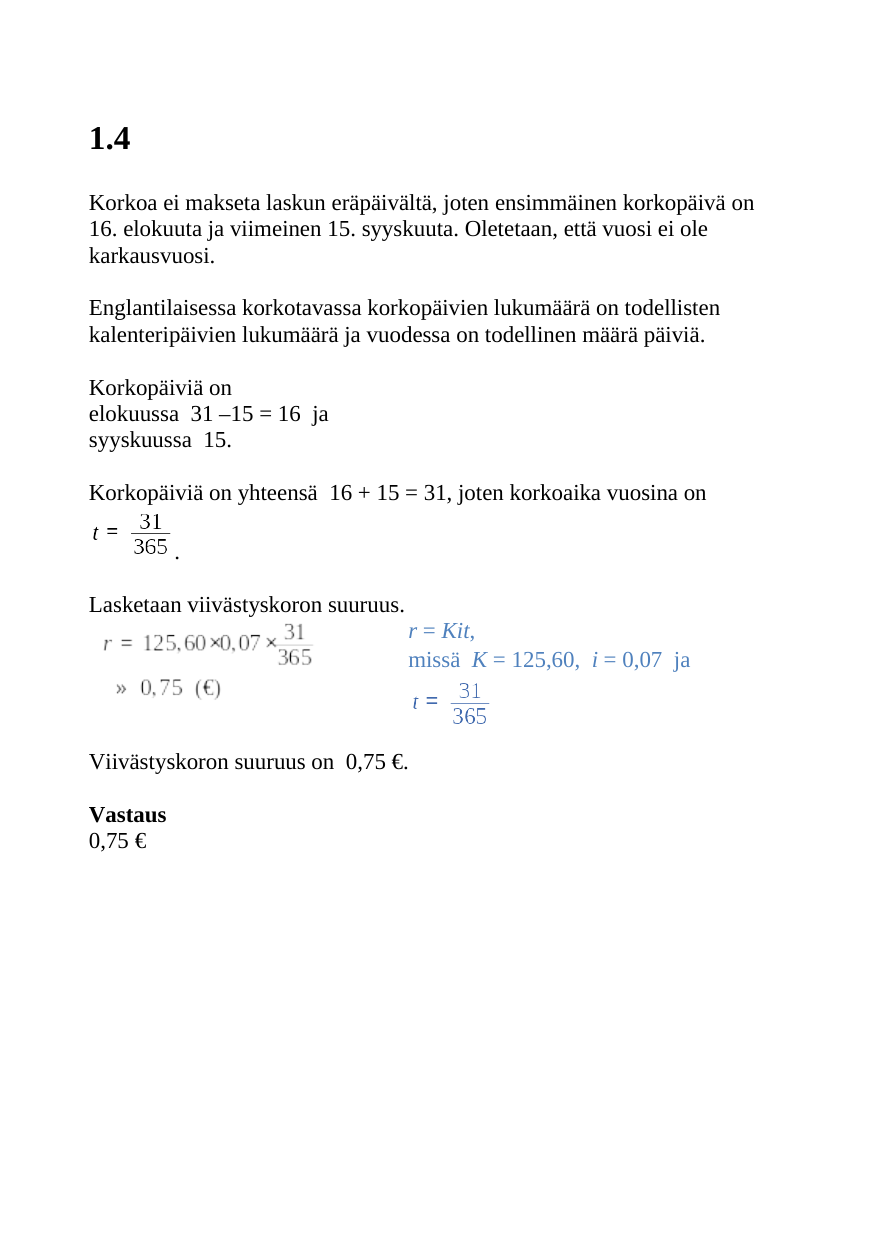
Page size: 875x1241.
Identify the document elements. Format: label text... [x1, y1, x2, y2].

text Korkopäiviä on yhteensä 16 + 15 = 31, joten korkoaika vuosina on . [89, 479, 785, 564]
table_header [89, 617, 397, 748]
text 0,75 € [89, 827, 785, 854]
text Lasketaan viivästyskoron suuruus. [89, 591, 785, 617]
table_header r = Kit, missä K = 125,60, i = 0,07 ja [397, 617, 786, 748]
text Viivästyskoron suuruus on 0,75 €. [89, 748, 785, 775]
text Korkoa ei makseta laskun eräpäivältä, joten ensimmäinen korkopäivä on 16. elokuuta ja viimeinen 15. syyskuuta. Oletetaan, että vuosi ei ole karkausvuosi. [89, 189, 785, 268]
text Korkopäiviä on elokuussa 31 –15 = 16 ja syyskuussa 15. [89, 373, 785, 453]
text 1.4 [89, 118, 785, 156]
text Vastaus [89, 801, 785, 827]
text Englantilaisessa korkotavassa korkopäivien lukumäärä on todellisten kalenteripäivien lukumäärä ja vuodessa on todellinen määrä päiviä. [89, 294, 785, 347]
